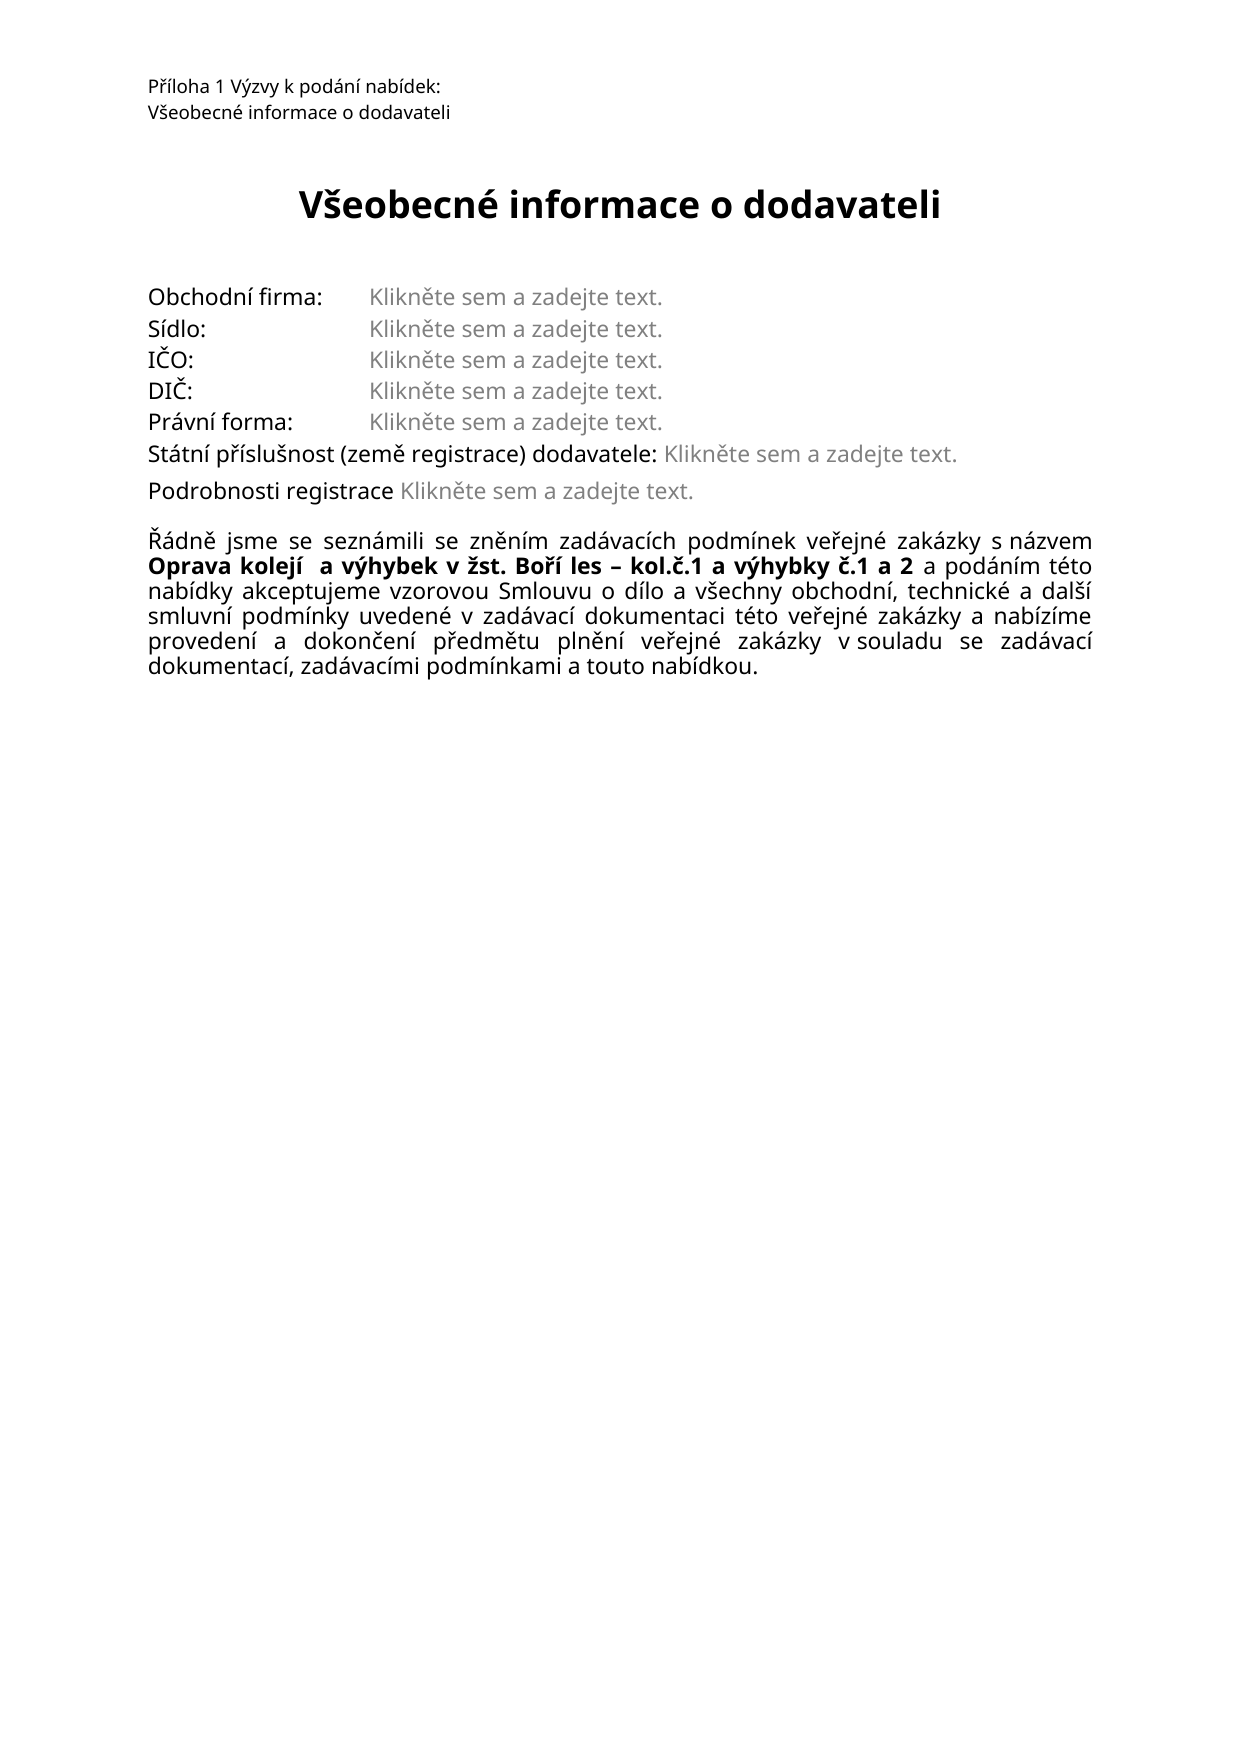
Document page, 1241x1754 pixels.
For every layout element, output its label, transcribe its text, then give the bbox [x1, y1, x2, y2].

text Právní forma: [148, 411, 1093, 436]
text IČO: [148, 348, 1093, 373]
title Všeobecné informace o dodavateli [148, 178, 1093, 229]
text Sídlo: [148, 317, 1093, 342]
text Státní příslušnost (země registrace) dodavatele: [148, 442, 1093, 467]
text Podrobnosti registrace [148, 479, 1093, 504]
text DIČ: [148, 379, 1093, 404]
text Řádně jsme se seznámili se zněním zadávacích podmínek veřejné zakázky s názvem Oprava kolejí a výhybek v žst. Boří les – kol.č.1 a výhybky č.1 a 2 a podáním této nabídky akceptujeme vzorovou Smlouvu o dílo a všechny obchodní, technické a další smluvní podmínky uvedené v zadávací dokumentaci této veřejné zakázky a nabízíme provedení a dokončení předmětu plnění veřejné zakázky v souladu se zadávací dokumentací, zadávacími podmínkami a touto nabídkou. [148, 529, 1093, 679]
text Obchodní firma: [148, 286, 1093, 311]
